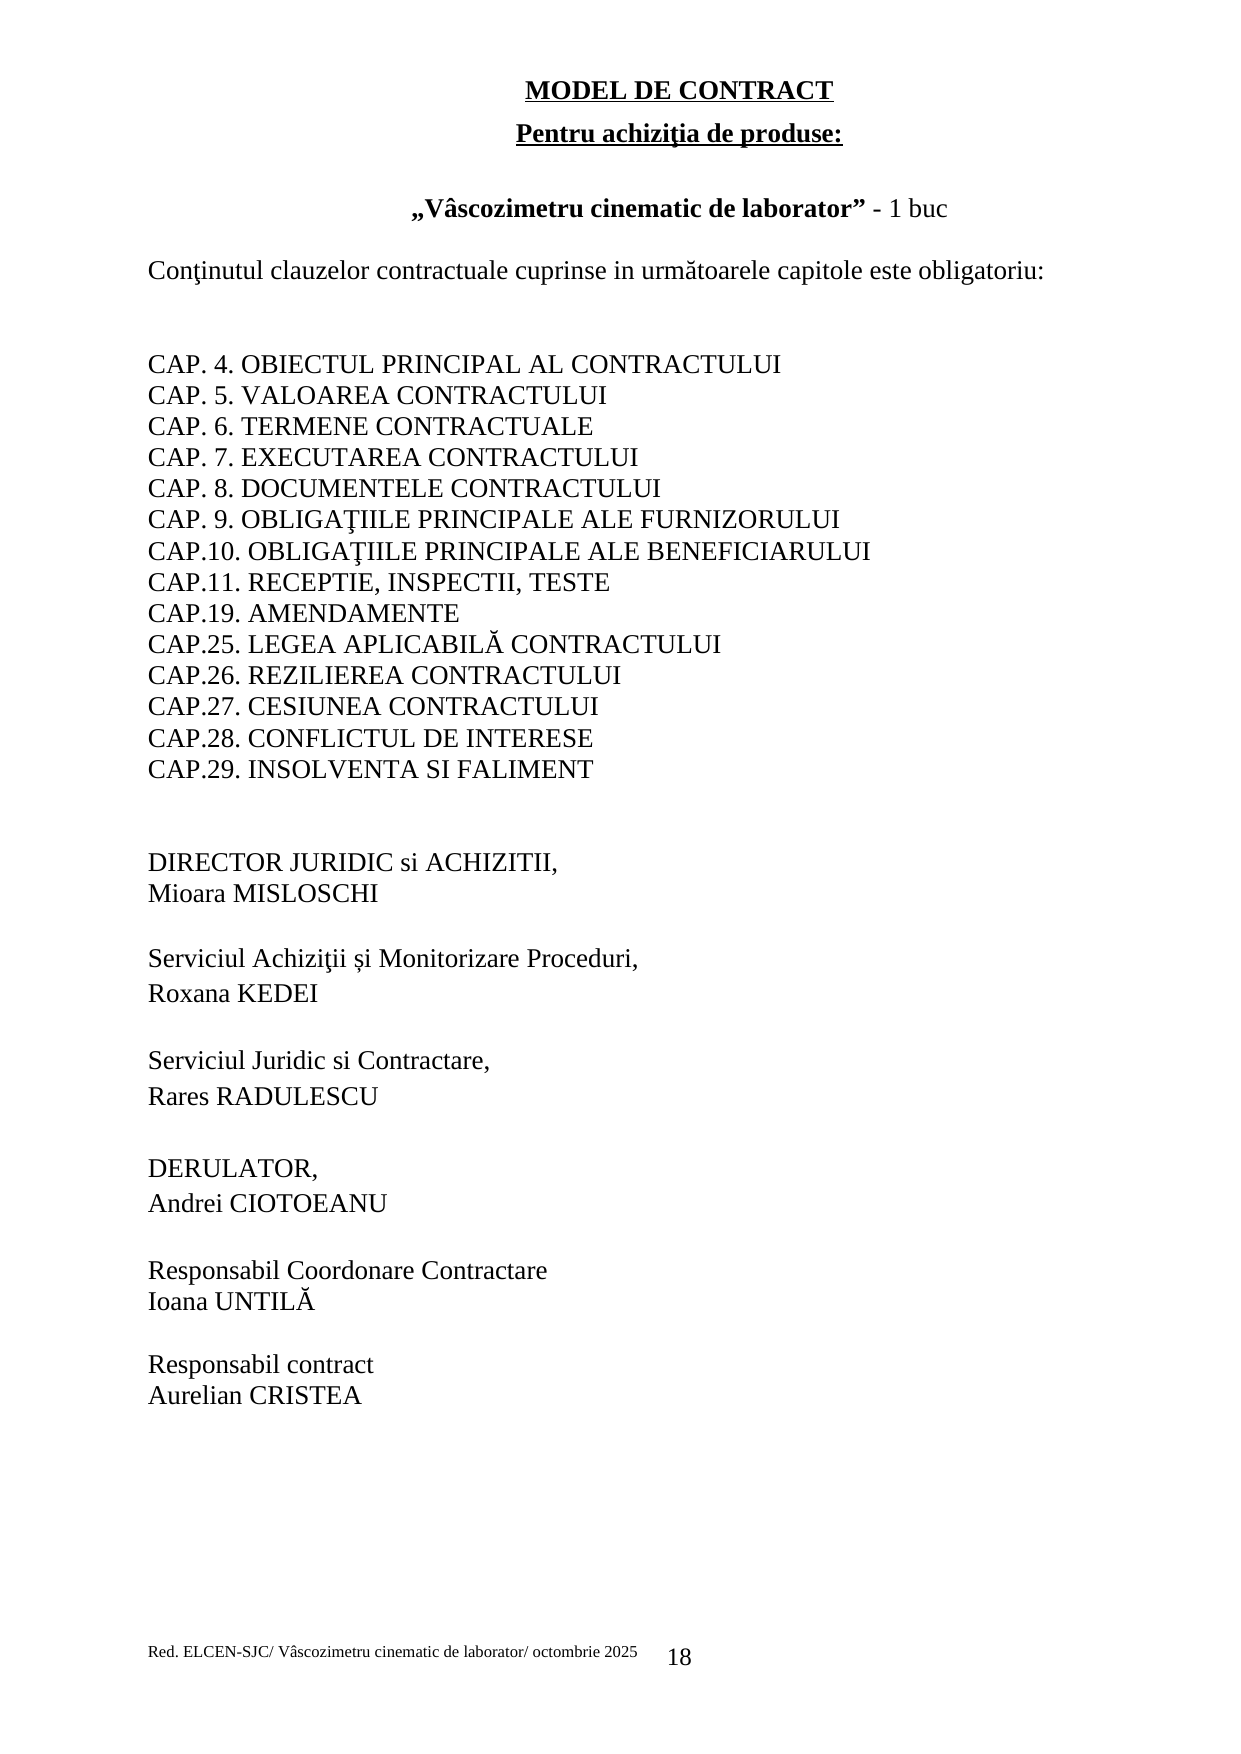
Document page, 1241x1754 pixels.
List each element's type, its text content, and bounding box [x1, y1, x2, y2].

text Conţinutul clauzelor contractuale cuprinse in următoarele capitole este obligatoriu: [148, 254, 1211, 286]
text Responsabil Coordonare Contractare [148, 1254, 1211, 1285]
text CAP. 5. VALOAREA CONTRACTULUI [148, 379, 1211, 410]
text CAP.28. CONFLICTUL DE INTERESE [148, 722, 1211, 753]
text CAP. 8. DOCUMENTELE CONTRACTULUI [148, 472, 1211, 504]
text Ioana UNTILĂ [148, 1285, 1211, 1317]
text CAP.19. AMENDAMENTE [148, 597, 1211, 628]
text CAP.27. CESIUNEA CONTRACTULUI [148, 691, 1211, 722]
text „Vâscozimetru cinematic de laborator” - 1 buc [148, 192, 1211, 223]
text DERULATOR, [148, 1152, 1211, 1183]
text Rares RADULESCU [148, 1080, 1211, 1111]
text CAP.29. INSOLVENTA SI FALIMENT [148, 753, 1211, 784]
text DIRECTOR JURIDIC si ACHIZITII, [148, 846, 1211, 877]
text Mioara MISLOSCHI [148, 877, 1211, 908]
text CAP.26. REZILIEREA CONTRACTULUI [148, 659, 1211, 691]
text Serviciul Achiziţii și Monitorizare Proceduri, [148, 942, 1211, 973]
text CAP. 7. EXECUTAREA CONTRACTULUI [148, 441, 1211, 472]
subtitle MODEL DE CONTRACT [148, 74, 1211, 105]
text Serviciul Juridic si Contractare, [148, 1044, 1211, 1076]
text CAP. 4. OBIECTUL PRINCIPAL AL CONTRACTULUI [148, 348, 1211, 379]
text CAP.10. OBLIGAŢIILE PRINCIPALE ALE BENEFICIARULUI [148, 535, 1211, 566]
text CAP. 6. TERMENE CONTRACTUALE [148, 410, 1211, 441]
text Responsabil contract [148, 1348, 1211, 1379]
text CAP.11. RECEPTIE, INSPECTII, TESTE [148, 566, 1211, 597]
text Aurelian CRISTEA [148, 1379, 1211, 1410]
text Roxana KEDEI [148, 978, 1211, 1009]
subtitle Pentru achiziţia de produse: [148, 117, 1211, 148]
text CAP. 9. OBLIGAŢIILE PRINCIPALE ALE FURNIZORULUI [148, 504, 1211, 535]
text Andrei CIOTOEANU [148, 1187, 1211, 1218]
text CAP.25. LEGEA APLICABILĂ CONTRACTULUI [148, 628, 1211, 659]
